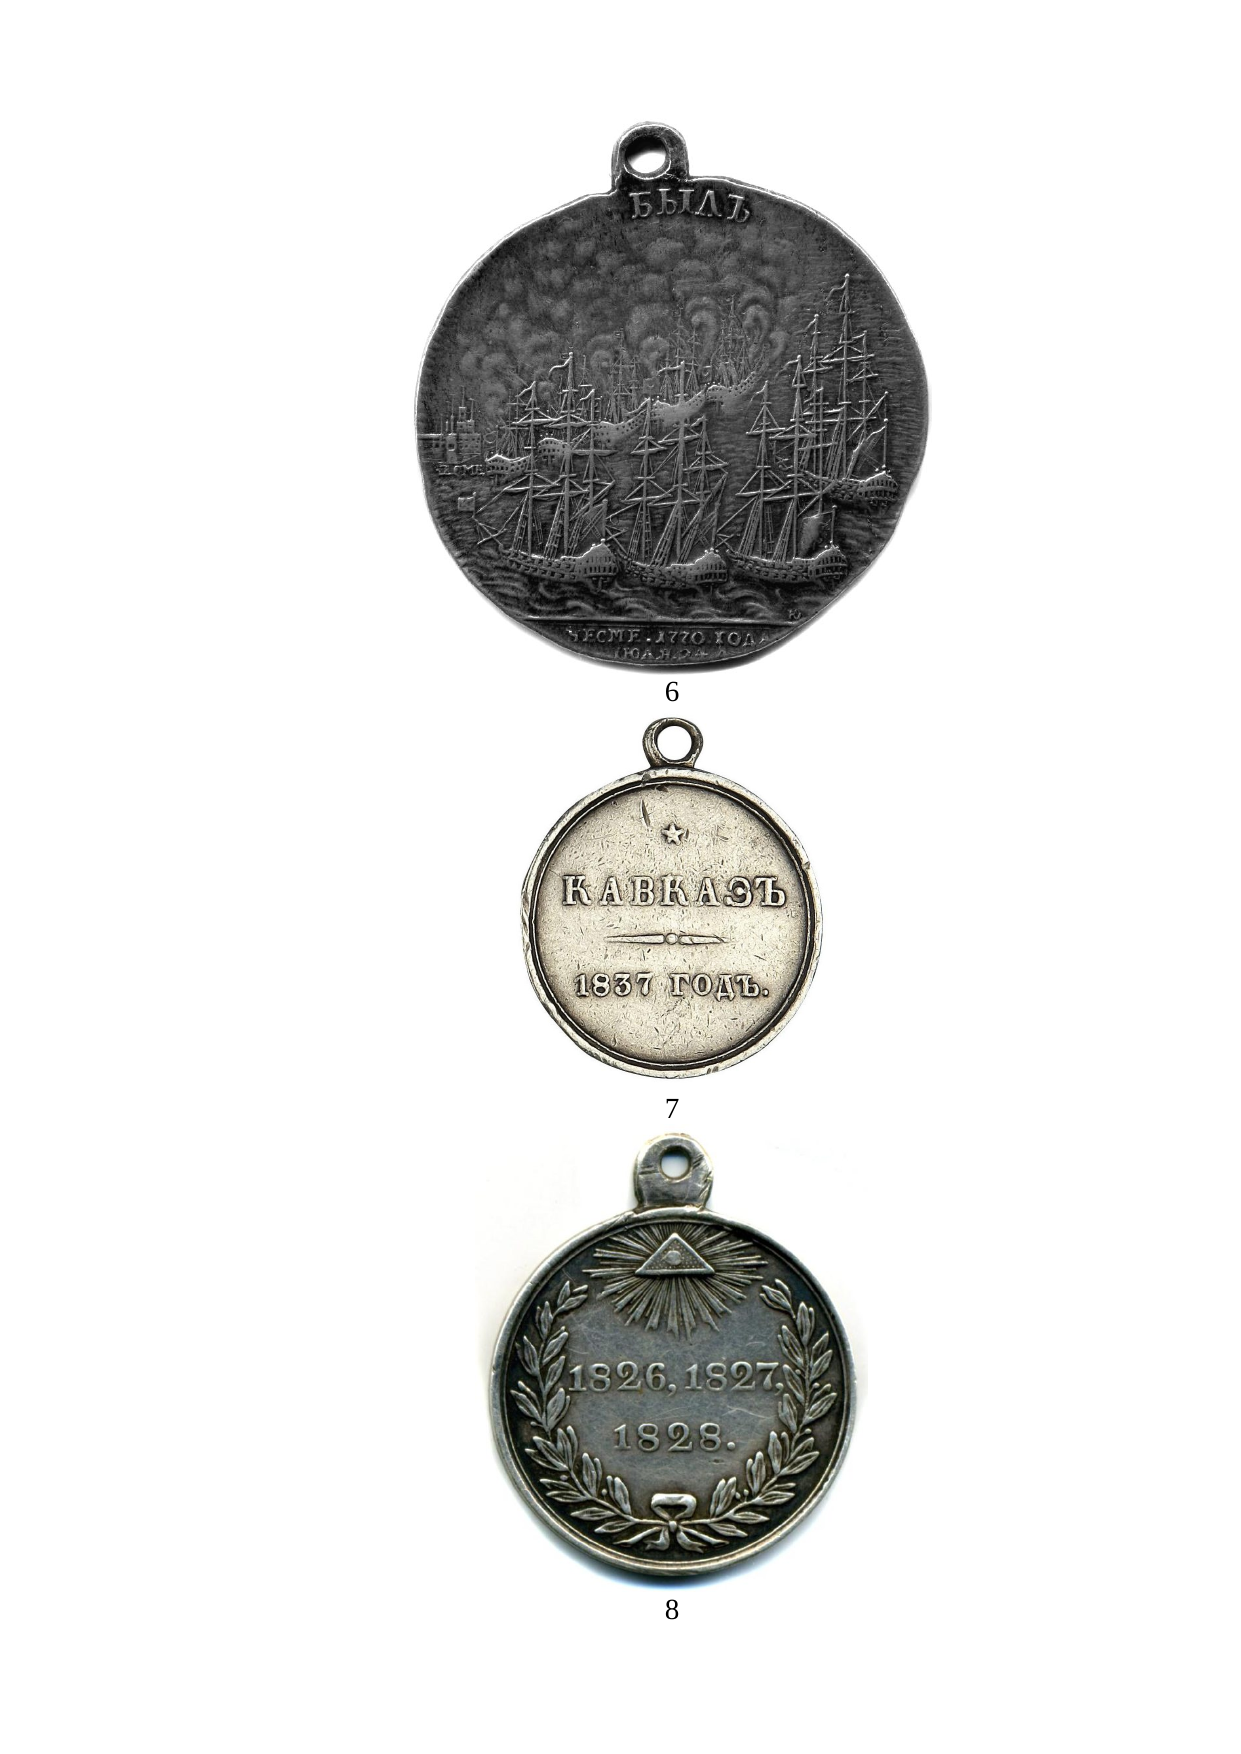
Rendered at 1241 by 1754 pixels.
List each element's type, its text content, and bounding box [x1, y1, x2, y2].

text 7 [89, 1091, 1181, 1124]
picture [411, 118, 932, 675]
text 6 [89, 674, 1181, 708]
picture [512, 707, 832, 1091]
text 8 [89, 1592, 1181, 1625]
picture [475, 1124, 868, 1592]
